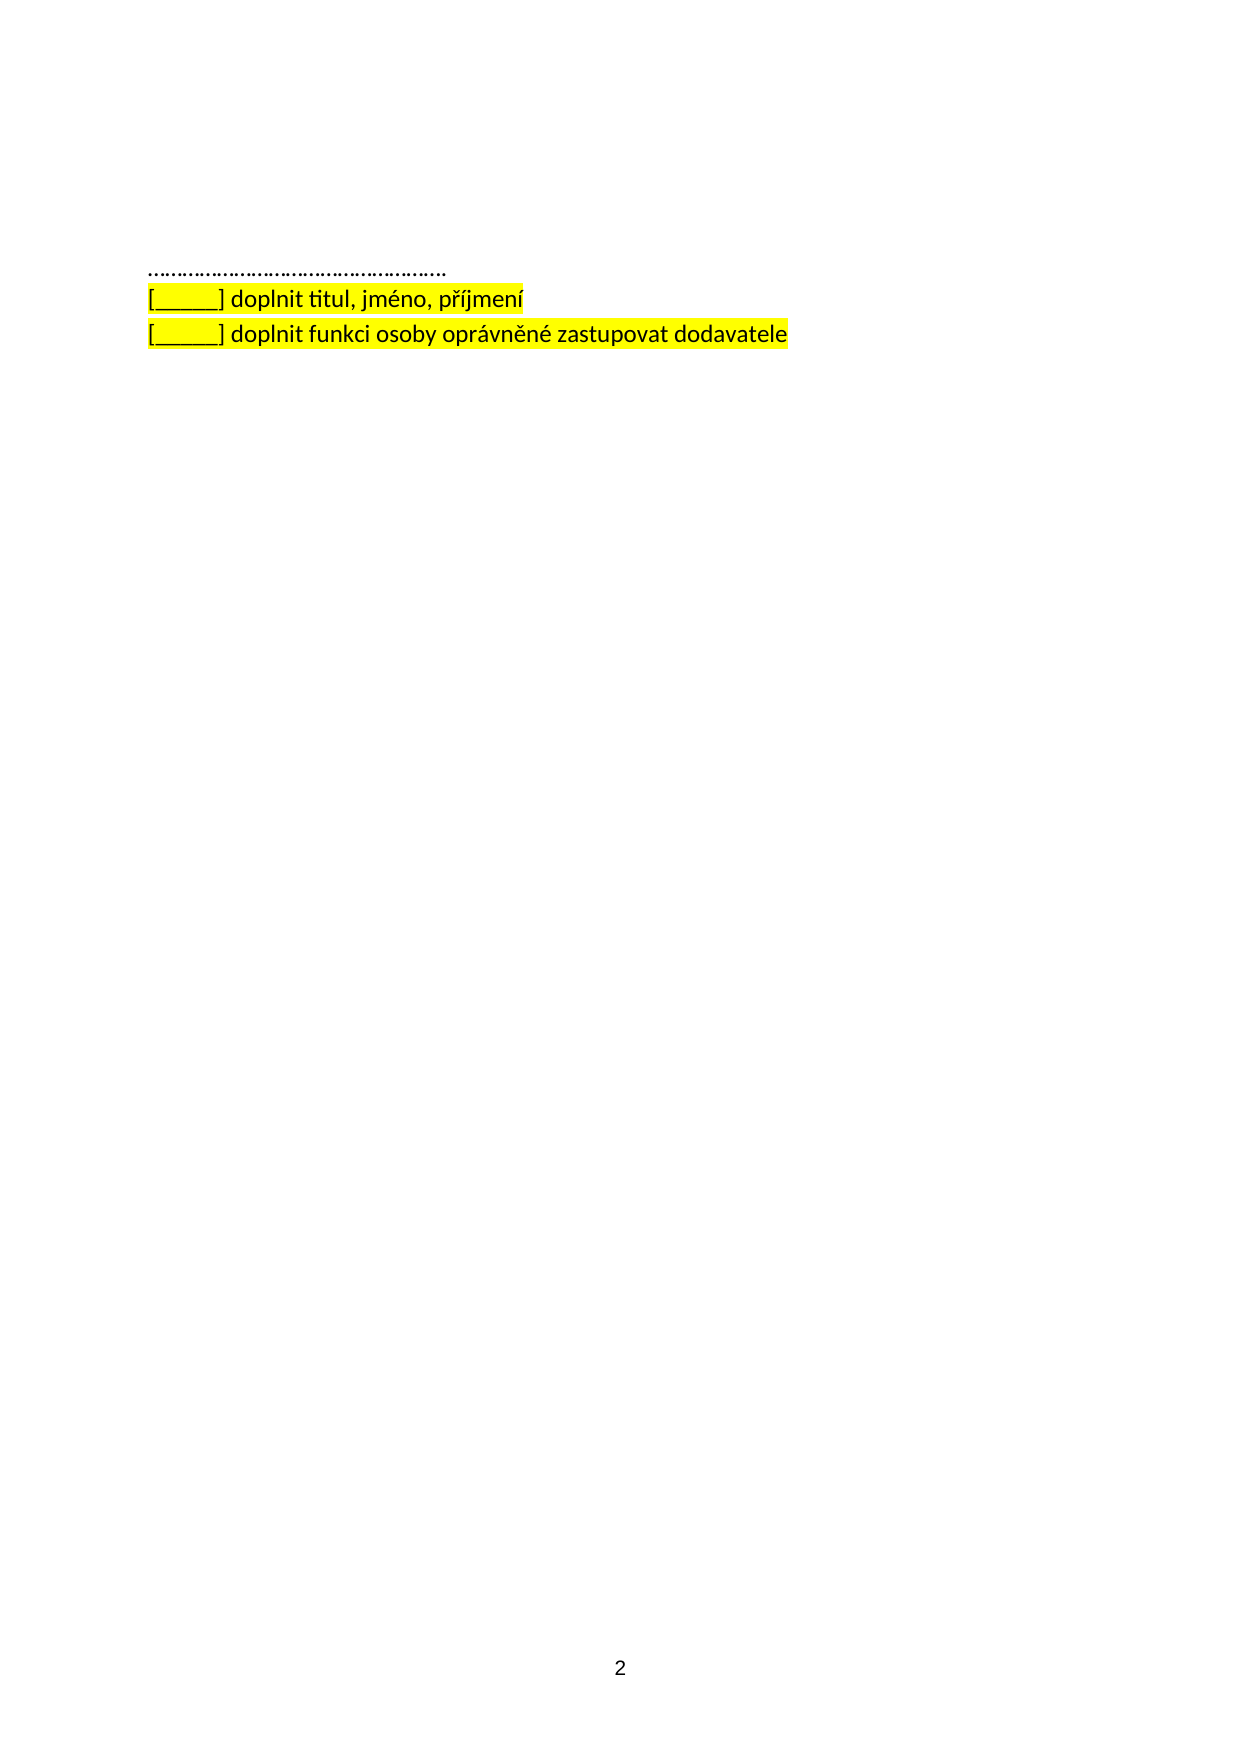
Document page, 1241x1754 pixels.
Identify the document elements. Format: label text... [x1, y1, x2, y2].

text ……………………………………………. [148, 253, 1093, 283]
